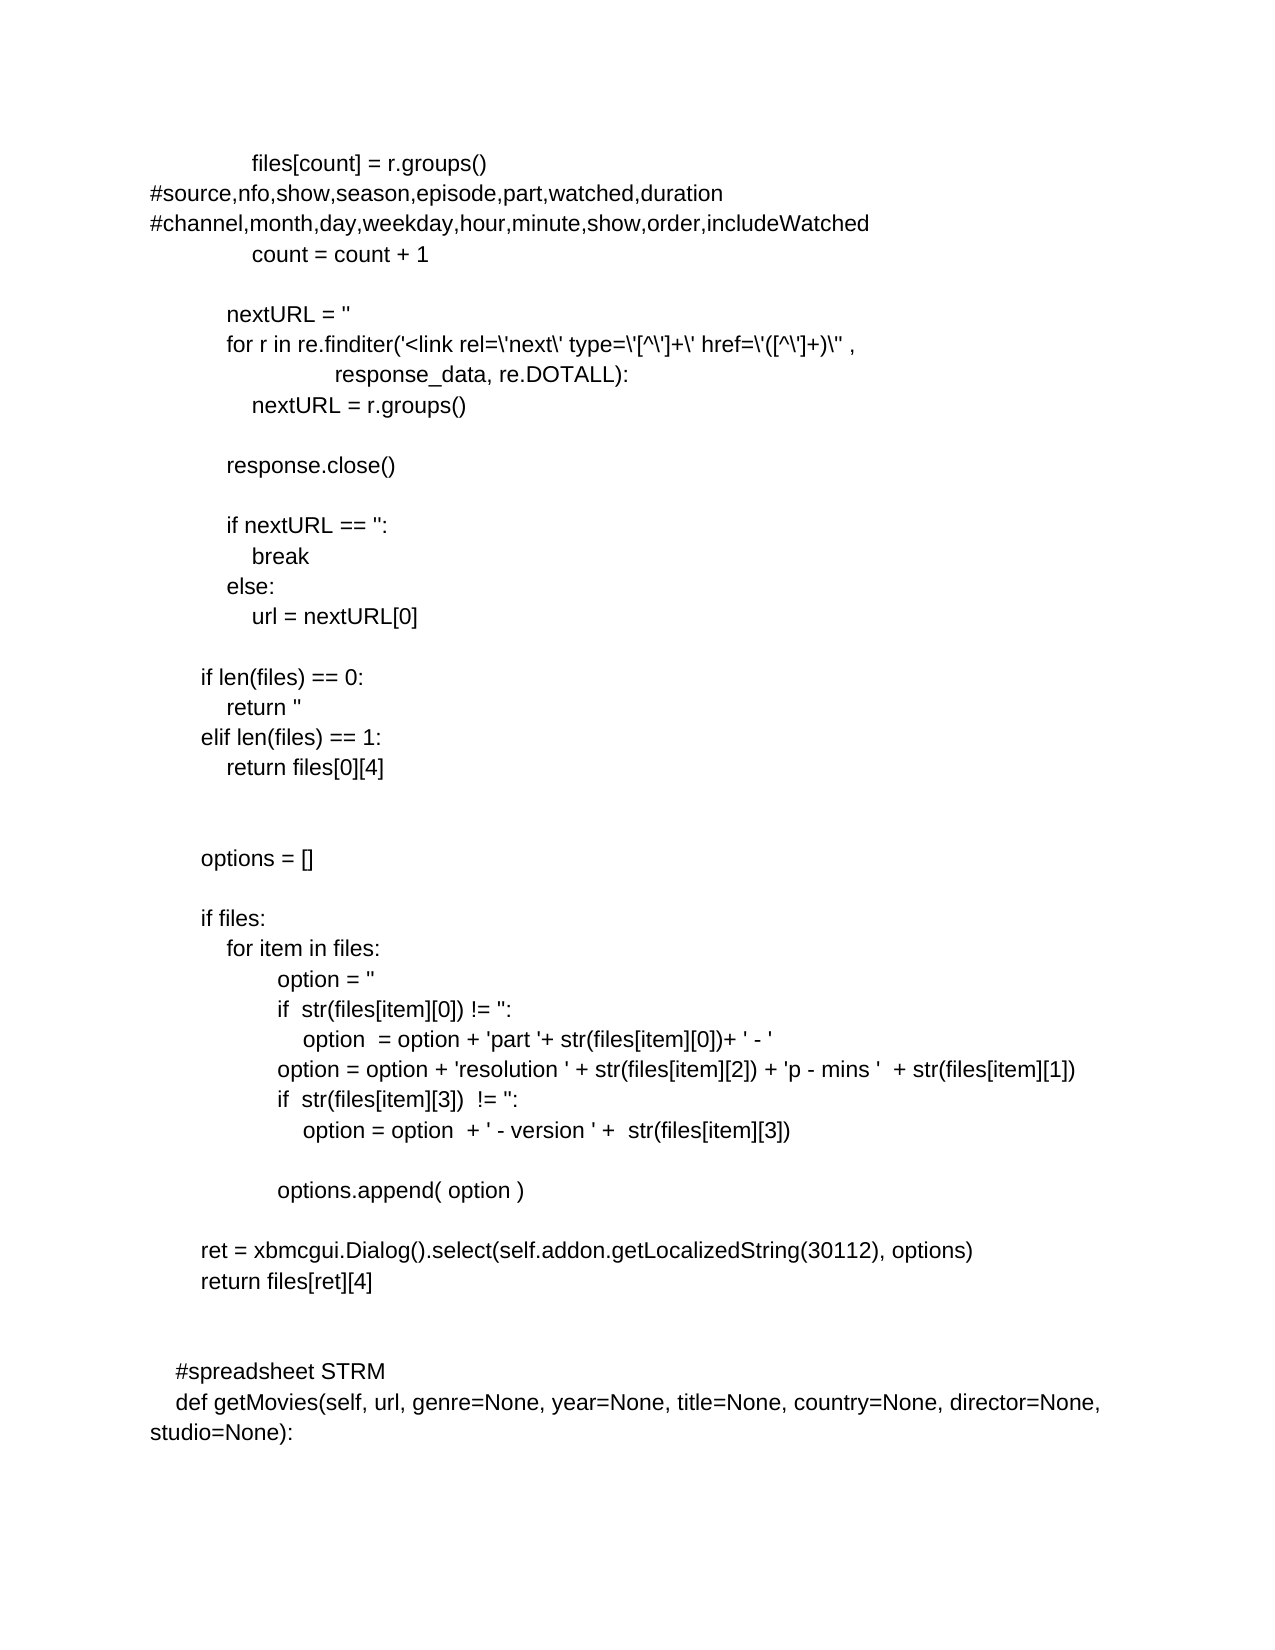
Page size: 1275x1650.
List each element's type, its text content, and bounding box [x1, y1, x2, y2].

text options = [] [150, 845, 1125, 871]
text url = nextURL[0] [150, 603, 1125, 629]
text option = option + 'resolution ' + str(files[item][2]) + 'p - mins ' + str(files[item][1]) [150, 1056, 1125, 1083]
text for r in re.finditer('<link rel=\'next\' type=\'[^\']+\' href=\'([^\']+)\'' , [150, 331, 1125, 358]
text ret = xbmcgui.Dialog().select(self.addon.getLocalizedString(30112), options) [150, 1237, 1125, 1264]
text def getMovies(self, url, genre=None, year=None, title=None, country=None, director=None, studio=None): [150, 1388, 1125, 1445]
text return files[ret][4] [150, 1268, 1125, 1294]
text return '' [150, 694, 1125, 720]
text option = option + 'part '+ str(files[item][0])+ ' - ' [150, 1026, 1125, 1052]
text option = option + ' - version ' + str(files[item][3]) [150, 1117, 1125, 1143]
text count = count + 1 [150, 241, 1125, 267]
text nextURL = r.groups() [150, 392, 1125, 418]
text response.close() [150, 452, 1125, 478]
text options.append( option ) [150, 1177, 1125, 1203]
text #channel,month,day,weekday,hour,minute,show,order,includeWatched [150, 210, 1125, 237]
text nextURL = '' [150, 301, 1125, 327]
text if str(files[item][0]) != '': [150, 996, 1125, 1022]
text return files[0][4] [150, 754, 1125, 781]
text if nextURL == '': [150, 512, 1125, 539]
text option = '' [150, 966, 1125, 992]
text elif len(files) == 1: [150, 724, 1125, 750]
text if str(files[item][3]) != '': [150, 1086, 1125, 1113]
text for item in files: [150, 935, 1125, 962]
text files[count] = r.groups() [150, 150, 1125, 176]
text else: [150, 573, 1125, 599]
text #spreadsheet STRM [150, 1358, 1125, 1385]
text if files: [150, 905, 1125, 932]
text break [150, 543, 1125, 569]
text #source,nfo,show,season,episode,part,watched,duration [150, 180, 1125, 207]
text if len(files) == 0: [150, 663, 1125, 690]
text response_data, re.DOTALL): [150, 361, 1125, 388]
